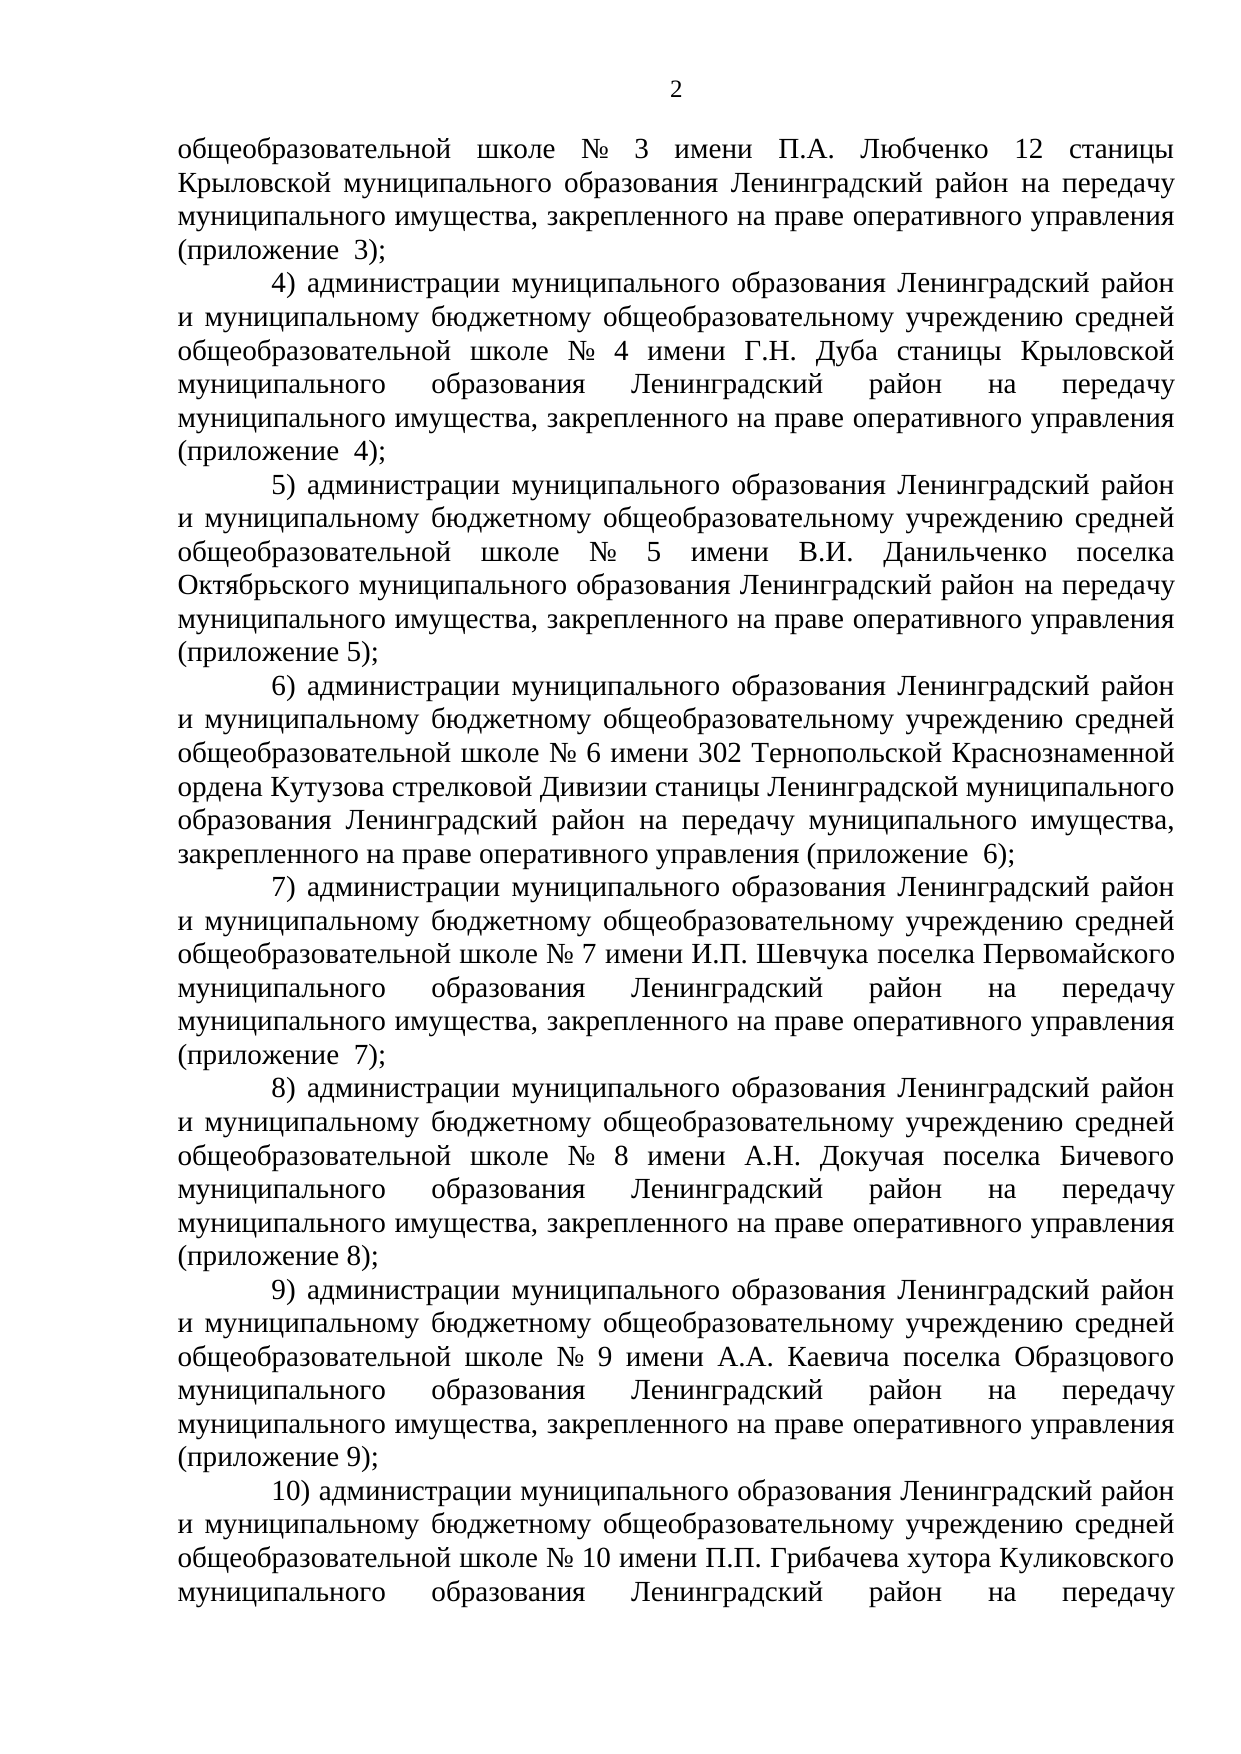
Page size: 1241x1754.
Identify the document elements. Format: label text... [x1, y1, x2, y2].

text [177, 1473, 1175, 1607]
text 9) администрации муниципального образования Ленинградский район и муниципальному бюджетному общеобразовательному учреждению средней общеобразовательной школе № 9 имени А.А. Каевича поселка Образцового муниципального образования Ленинградский район на передачу муниципального имущества, закрепленного на праве оперативного управления (приложение 9); [177, 1272, 1175, 1473]
text 4) администрации муниципального образования Ленинградский район и муниципальному бюджетному общеобразовательному учреждению средней общеобразовательной школе № 4 имени Г.Н. Дуба станицы Крыловской муниципального образования Ленинградский район на передачу муниципального имущества, закрепленного на праве оперативного управления (приложение 4); [177, 266, 1175, 467]
text 6) администрации муниципального образования Ленинградский район и муниципальному бюджетному общеобразовательному учреждению средней общеобразовательной школе № 6 имени 302 Тернопольской Краснознаменной ордена Кутузова стрелковой Дивизии станицы Ленинградской муниципального образования Ленинградский район на передачу муниципального имущества, закрепленного на праве оперативного управления (приложение 6); [177, 668, 1175, 869]
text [177, 131, 1175, 266]
text 5) администрации муниципального образования Ленинградский район и муниципальному бюджетному общеобразовательному учреждению средней общеобразовательной школе № 5 имени В.И. Данильченко поселка Октябрьского муниципального образования Ленинградский район на передачу муниципального имущества, закрепленного на праве оперативного управления (приложение 5); [177, 467, 1175, 668]
text 7) администрации муниципального образования Ленинградский район и муниципальному бюджетному общеобразовательному учреждению средней общеобразовательной школе № 7 имени И.П. Шевчука поселка Первомайского муниципального образования Ленинградский район на передачу муниципального имущества, закрепленного на праве оперативного управления (приложение 7); [177, 869, 1175, 1071]
text 8) администрации муниципального образования Ленинградский район и муниципальному бюджетному общеобразовательному учреждению средней общеобразовательной школе № 8 имени А.Н. Докучая поселка Бичевого муниципального образования Ленинградский район на передачу муниципального имущества, закрепленного на праве оперативного управления (приложение 8); [177, 1071, 1175, 1272]
